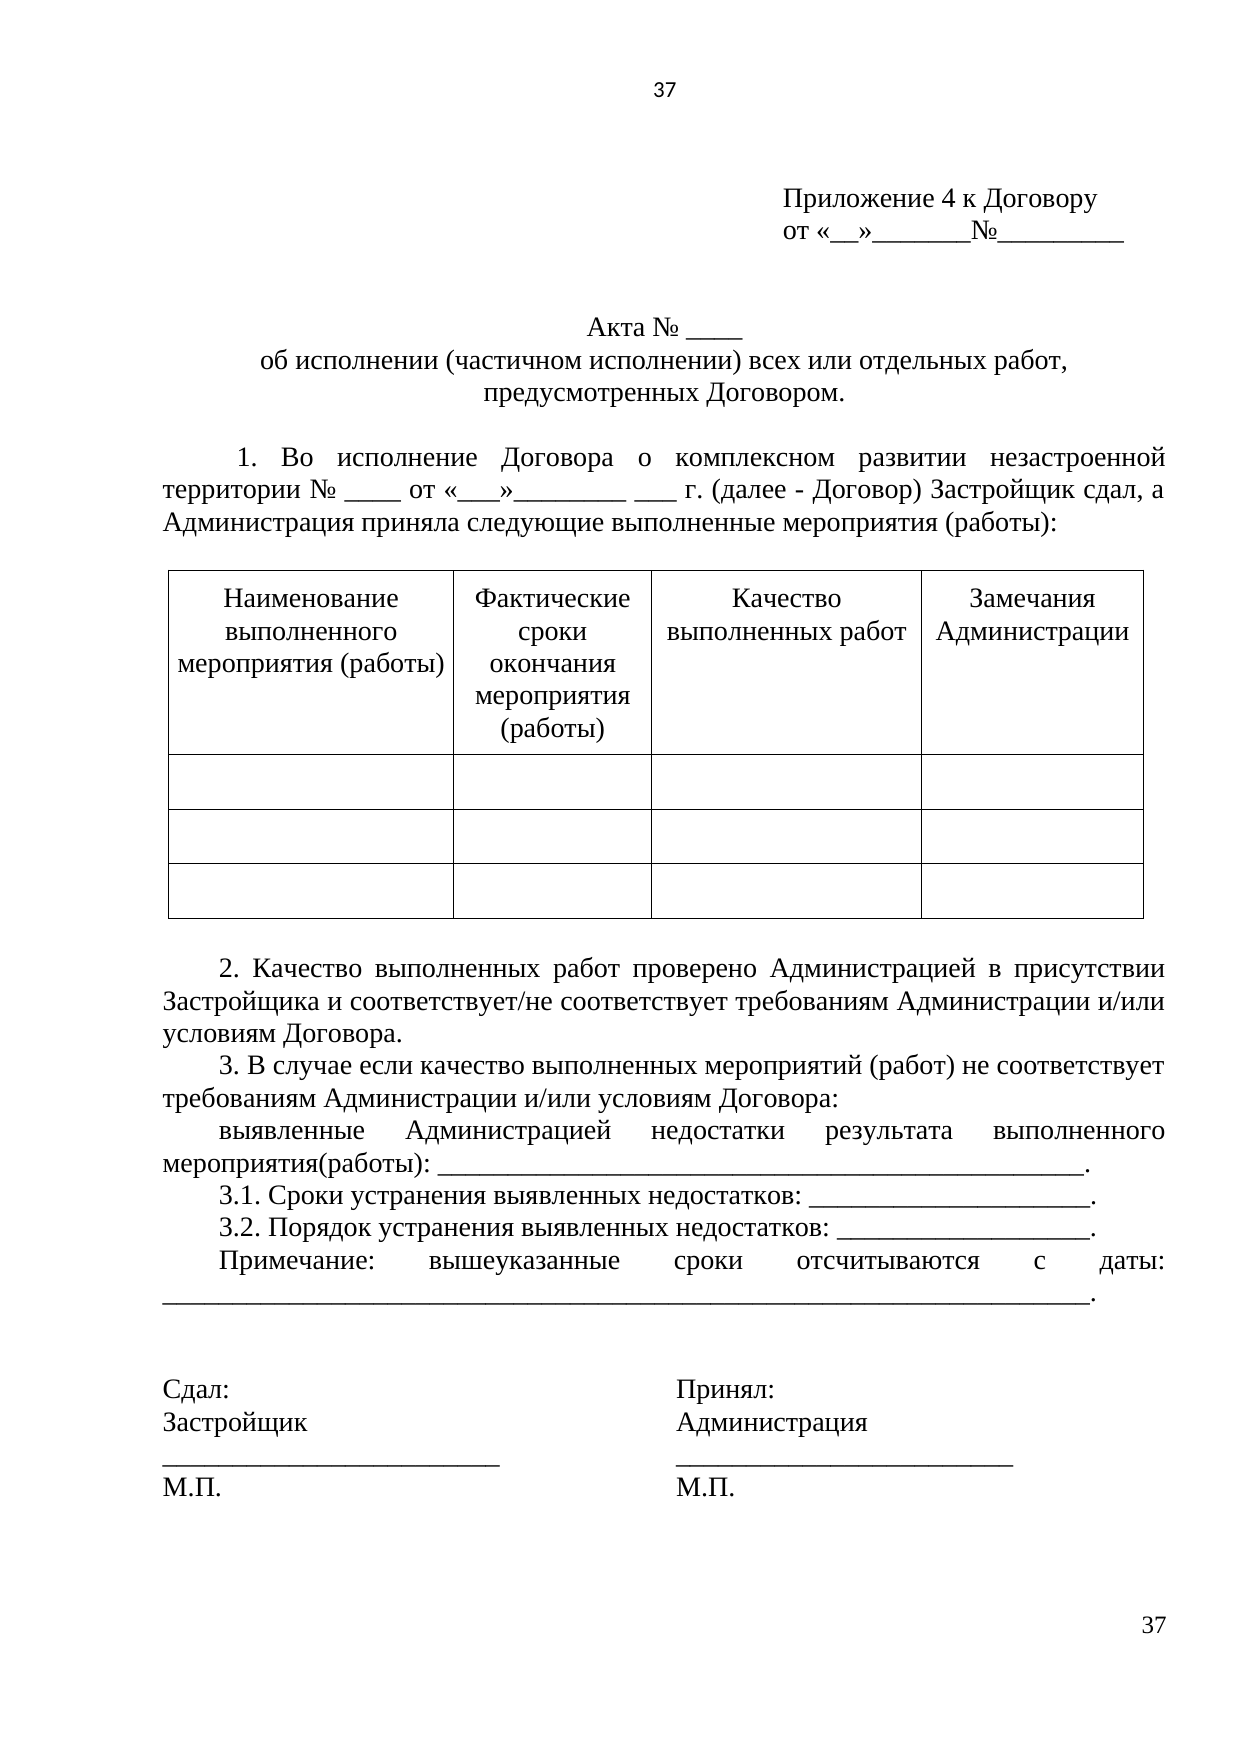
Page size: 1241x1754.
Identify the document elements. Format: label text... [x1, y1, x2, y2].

text 3. В случае если качество выполненных мероприятий (работ) не соответствует требованиям Администрации и/или условиям Договора: [162, 1048, 1166, 1113]
text Примечание: вышеуказанные сроки отсчитываются с даты: __________________________________________________________________. [162, 1243, 1166, 1308]
table_cell [922, 755, 1143, 808]
text 3.1. Сроки устранения выявленных недостатков: ____________________. [162, 1178, 1166, 1210]
table_cell [652, 810, 921, 863]
text Приложение 4 к Договору [783, 181, 1148, 213]
table_cell [922, 864, 1143, 918]
table_header Наименование выполненного мероприятия (работы) [169, 571, 453, 754]
table_header Фактические сроки окончания мероприятия (работы) [454, 571, 651, 754]
table_cell [454, 810, 651, 863]
text Акта № ____ [162, 310, 1166, 343]
text от «__»_______№_________ [783, 213, 1148, 246]
table_header Сдал: Застройщик ________________________ М.П. [151, 1373, 664, 1502]
table_cell [652, 755, 921, 808]
table_cell [454, 864, 651, 918]
table_header Замечания Администрации [922, 571, 1143, 754]
text 2. Качество выполненных работ проверено Администрацией в присутствии Застройщика и соответствует/не соответствует требованиям Администрации и/или условиям Договора. [162, 951, 1166, 1048]
table_header Качество выполненных работ [652, 571, 921, 754]
table_cell [454, 755, 651, 808]
table_cell [169, 755, 453, 808]
table_header Принял: Администрация ________________________ М.П. [665, 1373, 1178, 1502]
text 3.2. Порядок устранения выявленных недостатков: __________________. [162, 1210, 1166, 1243]
table_cell [169, 864, 453, 918]
text об исполнении (частичном исполнении) всех или отдельных работ, предусмотренных Договором. [162, 343, 1166, 407]
text выявленные Администрацией недостатки результата выполненного мероприятия(работы): ______________________________________________. [162, 1113, 1166, 1178]
table_cell [652, 864, 921, 918]
table_cell [922, 810, 1143, 863]
text 1. Во исполнение Договора о комплексном развитии незастроенной территории № ____ от «___»________ ___ г. (далее - Договор) Застройщик сдал, а Администрация приняла следующие выполненные мероприятия (работы): [162, 440, 1166, 537]
table_cell [169, 810, 453, 863]
